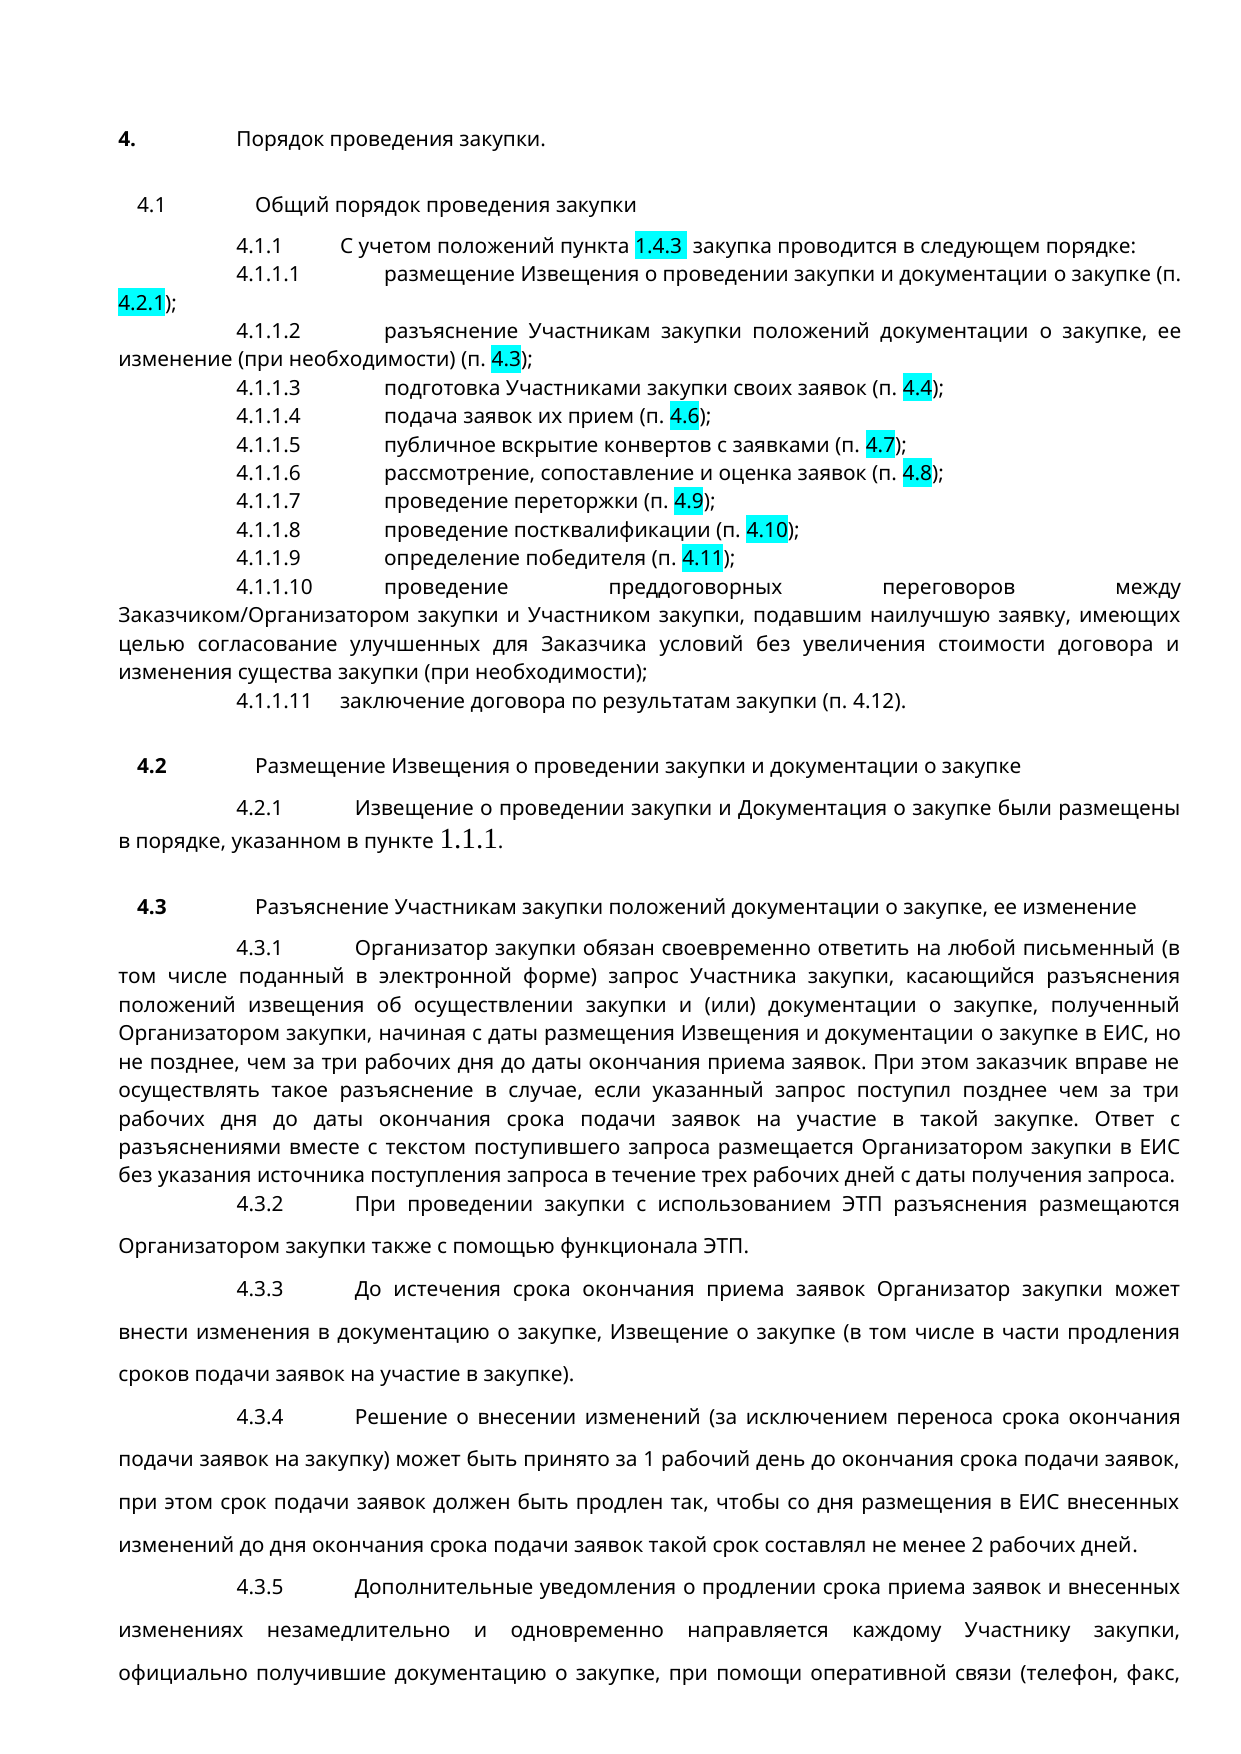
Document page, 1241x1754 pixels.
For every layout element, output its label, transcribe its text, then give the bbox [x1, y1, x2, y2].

list подача заявок их прием (п. 4.6); [118, 401, 670, 430]
list проведение преддоговорных переговоров между Заказчиком/Организатором закупки и Участником закупки, подавшим наилучшую заявку, имеющих целью согласование улучшенных для Заказчика условий без увеличения стоимости договора и изменения существа закупки (при необходимости); [118, 572, 1181, 686]
list Организатор закупки обязан своевременно ответить на любой письменный (в том числе поданный в электронной форме) запрос Участника закупки, касающийся разъяснения положений извещения об осуществлении закупки и (или) документации о закупке, полученный Организатором закупки, начиная с даты размещения Извещения и документации о закупке в ЕИС, но не позднее, чем за три рабочих дня до даты окончания приема заявок. При этом заказчик вправе не осуществлять такое разъяснение в случае, если указанный запрос поступил позднее чем за три рабочих дня до даты окончания срока подачи заявок на участие в такой закупке. Ответ с разъяснениями вместе с текстом поступившего запроса размещается Организатором закупки в ЕИС без указания источника поступления запроса в течение трех рабочих дней с даты получения запроса. [118, 933, 1181, 1189]
list Извещение о проведении закупки и Документация о закупке были размещены в порядке, указанном в пункте 1.1.1. [118, 793, 1181, 854]
list проведение переторжки (п. 4.9); [118, 487, 674, 515]
list размещение Извещения о проведении закупки и документации о закупке (п. 4.2.1); [118, 259, 1181, 316]
list подготовка Участниками закупки своих заявок (п. 4.4); [118, 373, 903, 401]
subtitle Общий порядок проведения закупки [137, 190, 1181, 218]
list рассмотрение, сопоставление и оценка заявок (п. 4.8); [118, 458, 903, 487]
subtitle Порядок проведения закупки. [118, 124, 1181, 152]
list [118, 1572, 1181, 1686]
list разъяснение Участникам закупки положений документации о закупке, ее изменение (при необходимости) (п. 4.3); [118, 316, 1181, 373]
list определение победителя (п. 4.11); [118, 543, 1181, 572]
list проведение переторжки (п. 4.9); [703, 487, 1181, 515]
list С учетом положений пункта 1.4.3 закупка проводится в следующем порядке: [118, 231, 635, 259]
list Решение о внесении изменений (за исключением переноса срока окончания подачи заявок на закупку) может быть принято за 1 рабочий день до окончания срока подачи заявок, при этом срок подачи заявок должен быть продлен так, чтобы со дня размещения в ЕИС внесенных изменений до дня окончания срока подачи заявок такой срок составлял не менее 2 рабочих дней. [118, 1402, 1181, 1558]
list рассмотрение, сопоставление и оценка заявок (п. 4.8); [932, 458, 1181, 487]
list публичное вскрытие конвертов с заявками (п. 4.7); [118, 430, 866, 458]
list подготовка Участниками закупки своих заявок (п. 4.4); [932, 373, 1181, 401]
subtitle Разъяснение Участникам закупки положений документации о закупке, ее изменение [137, 892, 1181, 921]
list С учетом положений пункта 1.4.3 закупка проводится в следующем порядке: [687, 231, 1181, 259]
list При проведении закупки с использованием ЭТП разъяснения размещаются Организатором закупки также с помощью функционала ЭТП. [118, 1189, 1181, 1260]
list проведение постквалификации (п. 4.10); [118, 515, 746, 543]
list проведение постквалификации (п. 4.10); [788, 515, 1181, 543]
list публичное вскрытие конвертов с заявками (п. 4.7); [895, 430, 1181, 458]
list подача заявок их прием (п. 4.6); [699, 401, 1181, 430]
list До истечения срока окончания приема заявок Организатор закупки может внести изменения в документацию о закупке, Извещение о закупке (в том числе в части продления сроков подачи заявок на участие в закупке). [118, 1274, 1181, 1388]
subtitle Размещение Извещения о проведении закупки и документации о закупке [137, 752, 1181, 780]
list заключение договора по результатам закупки (п. 4.12). [118, 686, 1181, 714]
